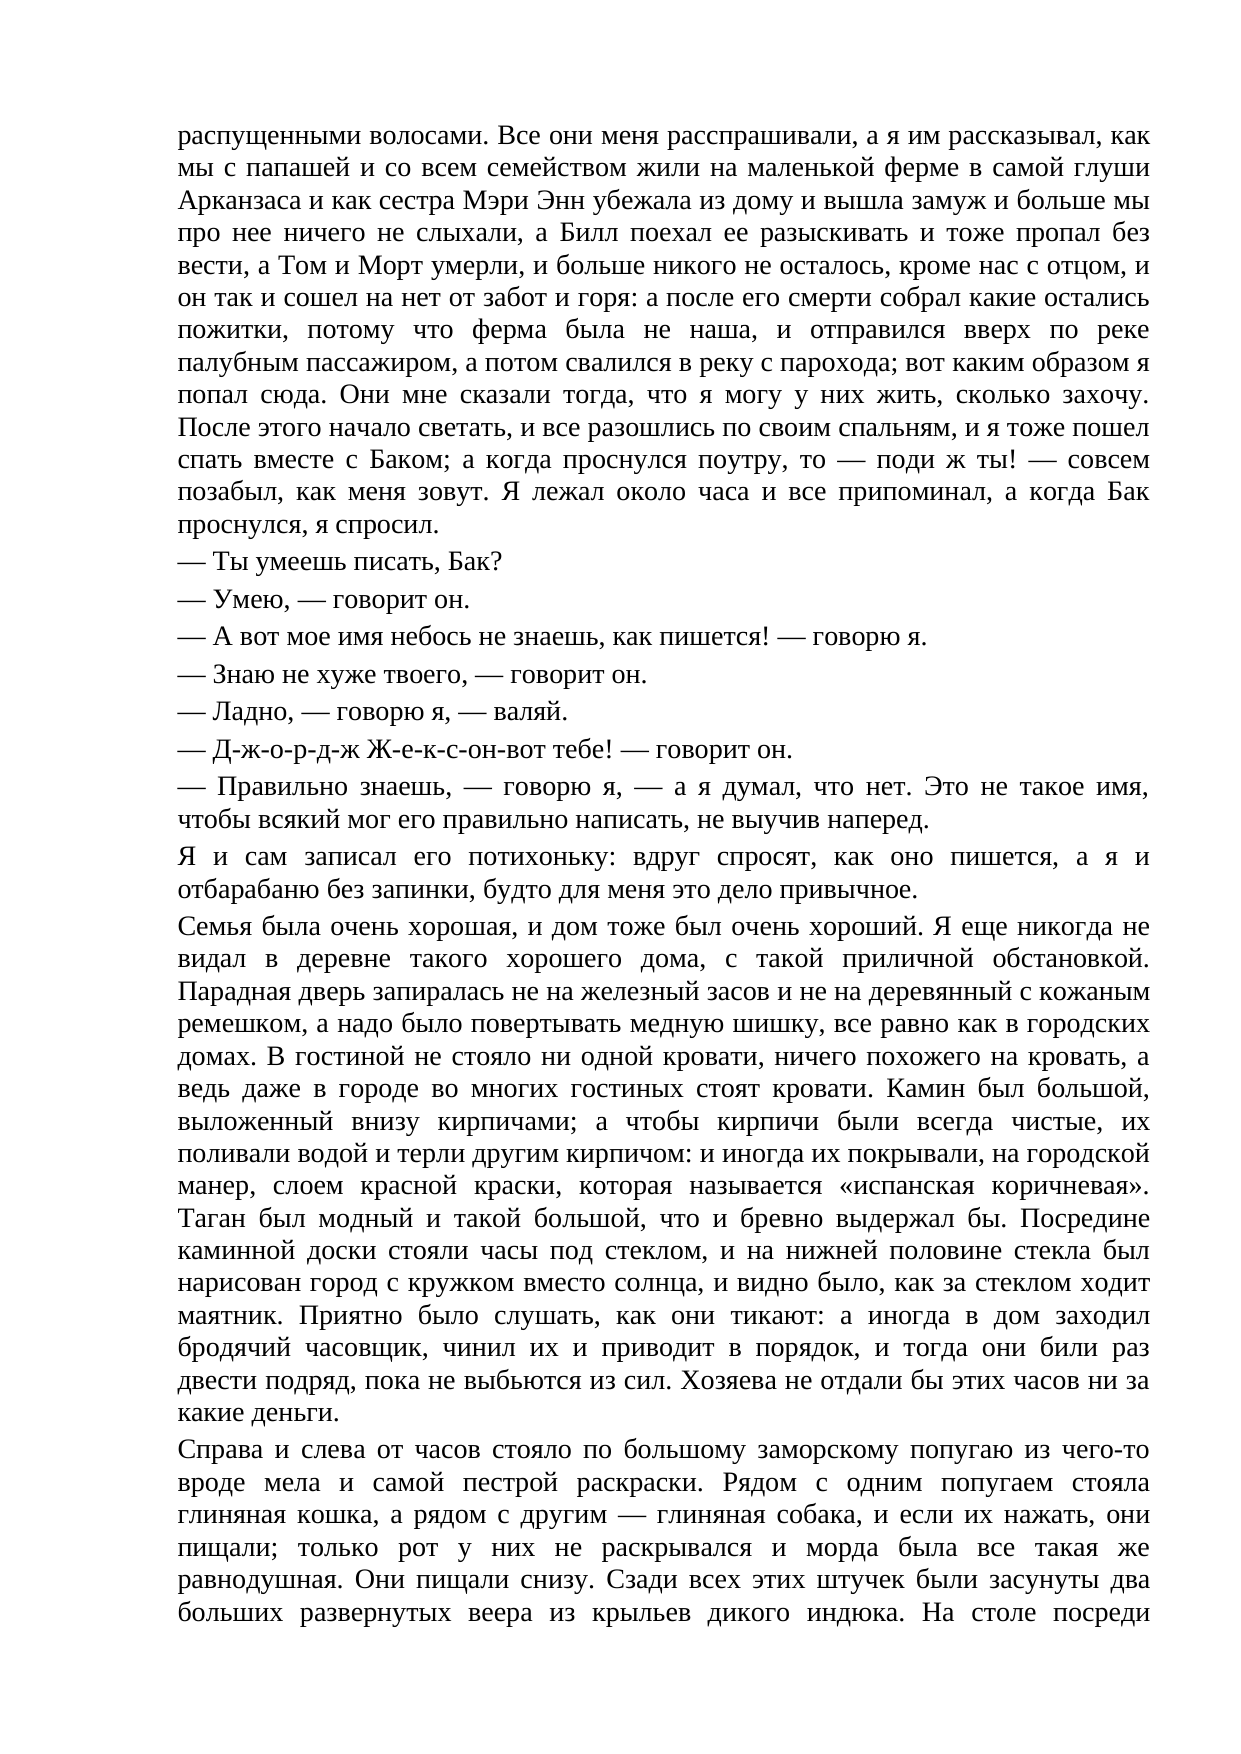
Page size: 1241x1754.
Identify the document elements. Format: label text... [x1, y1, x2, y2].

text — Ладно, — говорю я, — валяй. [177, 694, 1152, 727]
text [177, 118, 1152, 539]
text — Правильно знаешь, — говорю я, — а я думал, что нет. Это не такое имя, чтобы всякий мог его правильно написать, не выучив наперед. [177, 769, 1152, 834]
text Я и сам записал его потихоньку: вдруг спросят, как оно пишется, а я и отбарабаню без запинки, будто для меня это дело привычное. [177, 839, 1152, 904]
text — Д-ж-о-р-д-ж Ж-е-к-с-он-вот тебе! — говорит он. [177, 732, 1152, 764]
text Семья была очень хорошая, и дом тоже был очень хороший. Я еще никогда не видал в деревне такого хорошего дома, с такой приличной обстановкой. Парадная дверь запиралась не на железный засов и не на деревянный с кожаным ремешком, а надо было повертывать медную шишку, все равно как в городских домах. В гостиной не стояло ни одной кровати, ничего похожего на кровать, а ведь даже в городе во многих гостиных стоят кровати. Камин был большой, выложенный внизу кирпичами; а чтобы кирпичи были всегда чистые, их поливали водой и терли другим кирпичом: и иногда их покрывали, на городской манер, слоем красной краски, которая называется «испанская коричневая». Таган был модный и такой большой, что и бревно выдержал бы. Посредине каминной доски стояли часы под стеклом, и на нижней половине стекла был нарисован город с кружком вместо солнца, и видно было, как за стеклом ходит маятник. Приятно было слушать, как они тикают: а иногда в дом заходил бродячий часовщик, чинил их и приводит в порядок, и тогда они били раз двести подряд, пока не выбьются из сил. Хозяева не отдали бы этих часов ни за какие деньги. [177, 909, 1152, 1427]
text — Умею, — говорит он. [177, 582, 1152, 614]
text — А вот мое имя небось не знаешь, как пишется! — говорю я. [177, 619, 1152, 652]
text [177, 1433, 1152, 1627]
text — Знаю не хуже твоего, — говорит он. [177, 657, 1152, 689]
text — Ты умеешь писать, Бак? [177, 544, 1152, 577]
